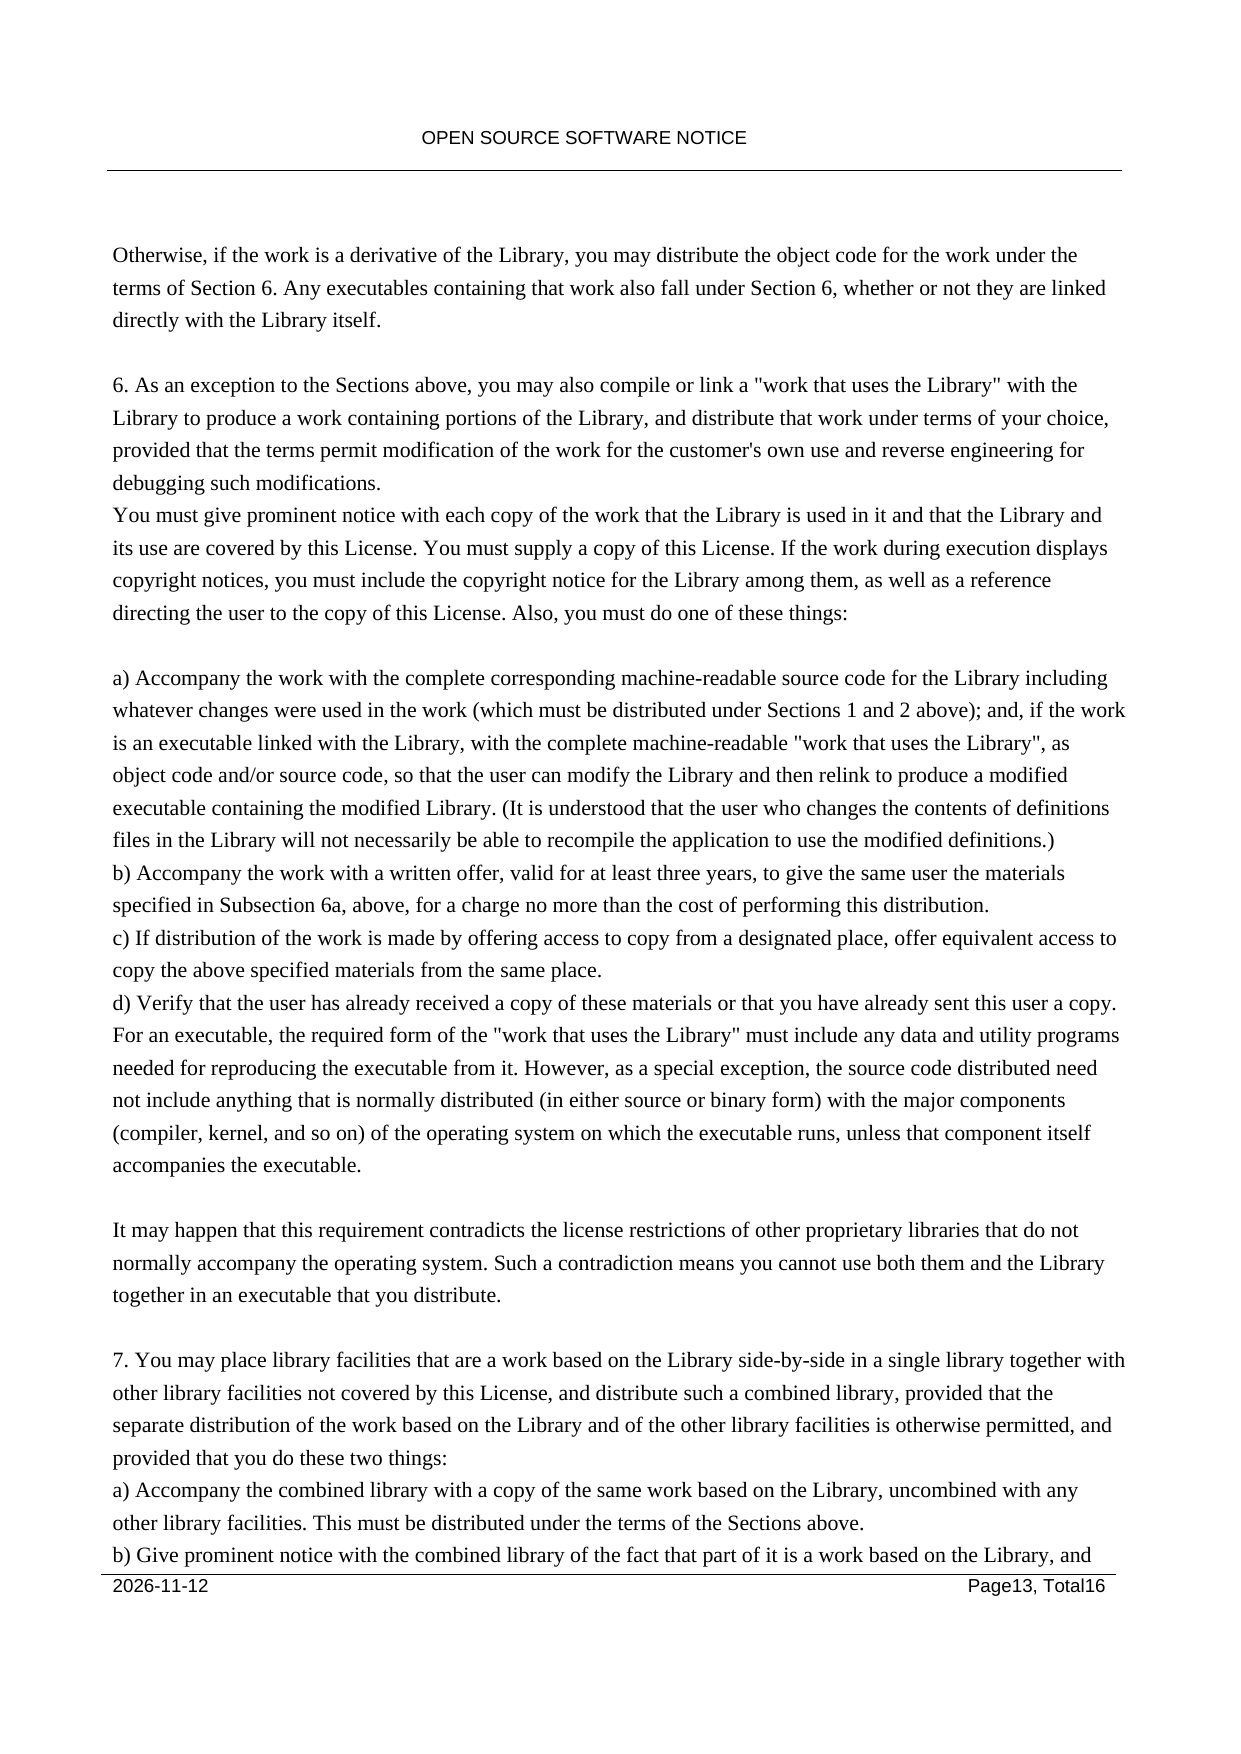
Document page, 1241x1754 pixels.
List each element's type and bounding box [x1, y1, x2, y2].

text [112, 206, 1128, 1571]
